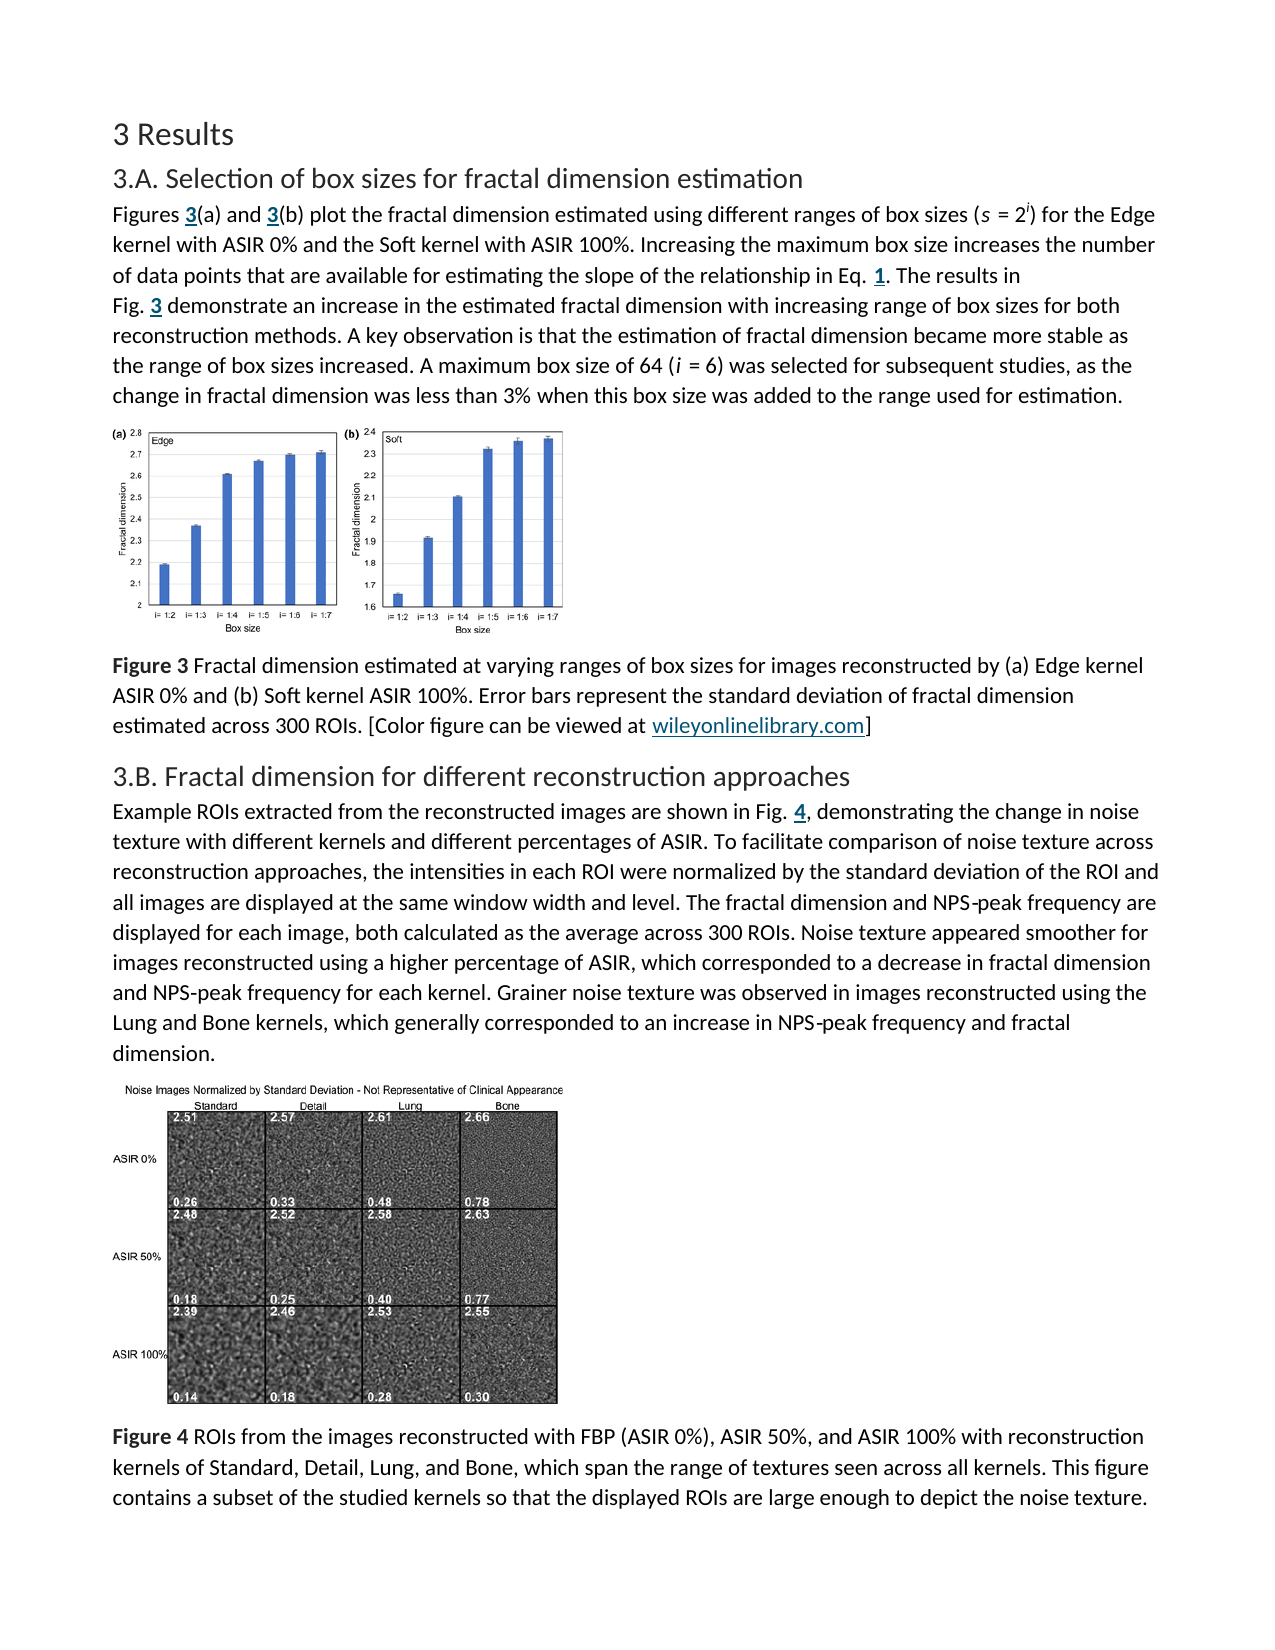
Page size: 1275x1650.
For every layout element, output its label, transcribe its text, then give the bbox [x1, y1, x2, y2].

picture [112, 428, 563, 633]
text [112, 1422, 1162, 1511]
subtitle 3.B. Fractal dimension for different reconstruction approaches [112, 758, 1162, 794]
picture [112, 1085, 563, 1404]
text Figure 3 Fractal dimension estimated at varying ranges of box sizes for images reconstructed by (a) Edge kernel ASIR 0% and (b) Soft kernel ASIR 100%. Error bars represent the standard deviation of fractal dimension estimated across 300 ROIs. [Color figure can be viewed at wileyonlinelibrary.com] [112, 651, 1162, 740]
subtitle 3.A. Selection of box sizes for fractal dimension estimation [112, 161, 1162, 196]
text Figures 3(a) and 3(b) plot the fractal dimension estimated using different ranges of box sizes (s = 2i) for the Edge kernel with ASIR 0% and the Soft kernel with ASIR 100%. Increasing the maximum box size increases the number of data points that are available for estimating the slope of the relationship in Eq. 1. The results in Fig. 3 demonstrate an increase in the estimated fractal dimension with increasing range of box sizes for both reconstruction methods. A key observation is that the estimation of fractal dimension became more stable as the range of box sizes increased. A maximum box size of 64 (i = 6) was selected for subsequent studies, as the change in fractal dimension was less than 3% when this box size was added to the range used for estimation. [112, 199, 1162, 409]
subtitle 3 Results [112, 112, 1162, 153]
text Example ROIs extracted from the reconstructed images are shown in Fig. 4, demonstrating the change in noise texture with different kernels and different percentages of ASIR. To facilitate comparison of noise texture across reconstruction approaches, the intensities in each ROI were normalized by the standard deviation of the ROI and all images are displayed at the same window width and level. The fractal dimension and NPS‐peak frequency are displayed for each image, both calculated as the average across 300 ROIs. Noise texture appeared smoother for images reconstructed using a higher percentage of ASIR, which corresponded to a decrease in fractal dimension and NPS‐peak frequency for each kernel. Grainer noise texture was observed in images reconstructed using the Lung and Bone kernels, which generally corresponded to an increase in NPS‐peak frequency and fractal dimension. [112, 797, 1162, 1067]
